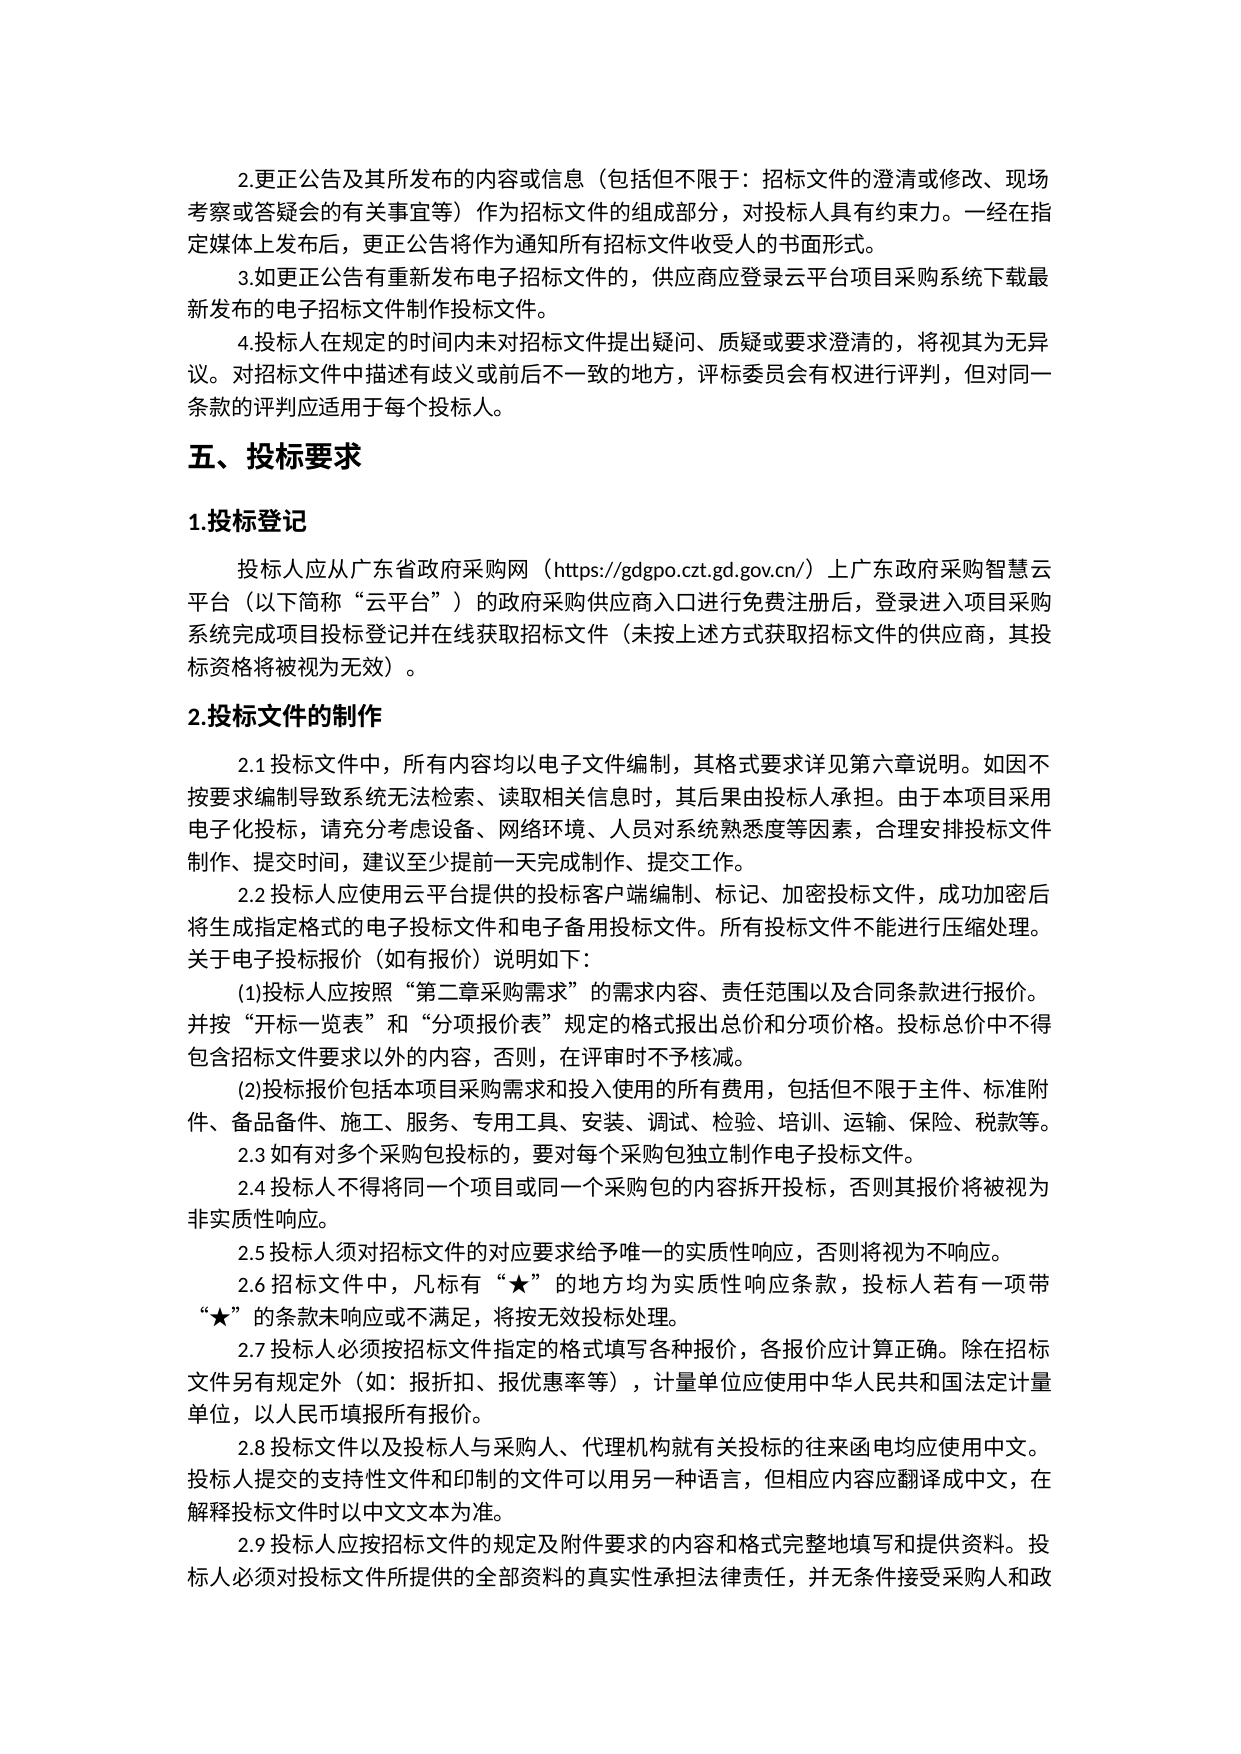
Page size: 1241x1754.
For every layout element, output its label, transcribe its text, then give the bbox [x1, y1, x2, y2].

text 2.8投标文件以及投标人与采购人、代理机构就有关投标的往来函电均应使用中文。投标人提交的支持性文件和印制的文件可以用另一种语言，但相应内容应翻译成中文，在解释投标文件时以中文文本为准。 [187, 1429, 1053, 1527]
text 投标人应从广东省政府采购网（https://gdgpo.czt.gd.gov.cn/）上广东政府采购智慧云平台（以下简称“云平台”）的政府采购供应商入口进行免费注册后，登录进入项目采购系统完成项目投标登记并在线获取招标文件（未按上述方式获取招标文件的供应商，其投标资格将被视为无效）。 [187, 552, 1053, 682]
text 1.投标登记 [187, 487, 1053, 552]
text 2.7投标人必须按招标文件指定的格式填写各种报价，各报价应计算正确。除在招标文件另有规定外（如：报折扣、报优惠率等），计量单位应使用中华人民共和国法定计量单位，以人民币填报所有报价。 [187, 1332, 1053, 1429]
text 2.投标文件的制作 [187, 682, 1053, 747]
text (1)投标人应按照“第二章采购需求”的需求内容、责任范围以及合同条款进行报价。并按“开标一览表”和“分项报价表”规定的格式报出总价和分项价格。投标总价中不得包含招标文件要求以外的内容，否则，在评审时不予核减。 [187, 974, 1053, 1072]
text 4.投标人在规定的时间内未对招标文件提出疑问、质疑或要求澄清的，将视其为无异议。对招标文件中描述有歧义或前后不一致的地方，评标委员会有权进行评判，但对同一条款的评判应适用于每个投标人。 [187, 324, 1053, 422]
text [187, 1527, 1053, 1592]
text 2.5投标人须对招标文件的对应要求给予唯一的实质性响应，否则将视为不响应。 [187, 1234, 1053, 1267]
text (2)投标报价包括本项目采购需求和投入使用的所有费用，包括但不限于主件、标准附件、备品备件、施工、服务、专用工具、安装、调试、检验、培训、运输、保险、税款等。 [187, 1072, 1053, 1137]
text 2.4投标人不得将同一个项目或同一个采购包的内容拆开投标，否则其报价将被视为非实质性响应。 [187, 1169, 1053, 1234]
text 2.更正公告及其所发布的内容或信息（包括但不限于：招标文件的澄清或修改、现场考察或答疑会的有关事宜等）作为招标文件的组成部分，对投标人具有约束力。一经在指定媒体上发布后，更正公告将作为通知所有招标文件收受人的书面形式。 [187, 162, 1053, 259]
text 3.如更正公告有重新发布电子招标文件的，供应商应登录云平台项目采购系统下载最新发布的电子招标文件制作投标文件。 [187, 259, 1053, 324]
text 2.6招标文件中，凡标有“★”的地方均为实质性响应条款，投标人若有一项带“★”的条款未响应或不满足，将按无效投标处理。 [187, 1267, 1053, 1332]
text 2.2投标人应使用云平台提供的投标客户端编制、标记、加密投标文件，成功加密后将生成指定格式的电子投标文件和电子备用投标文件。所有投标文件不能进行压缩处理。关于电子投标报价（如有报价）说明如下： [187, 877, 1053, 974]
text 五、投标要求 [187, 422, 1053, 487]
text 2.1投标文件中，所有内容均以电子文件编制，其格式要求详见第六章说明。如因不按要求编制导致系统无法检索、读取相关信息时，其后果由投标人承担。由于本项目采用电子化投标，请充分考虑设备、网络环境、人员对系统熟悉度等因素，合理安排投标文件制作、提交时间，建议至少提前一天完成制作、提交工作。 [187, 747, 1053, 877]
text 2.3 如有对多个采购包投标的，要对每个采购包独立制作电子投标文件。 [187, 1137, 1053, 1169]
